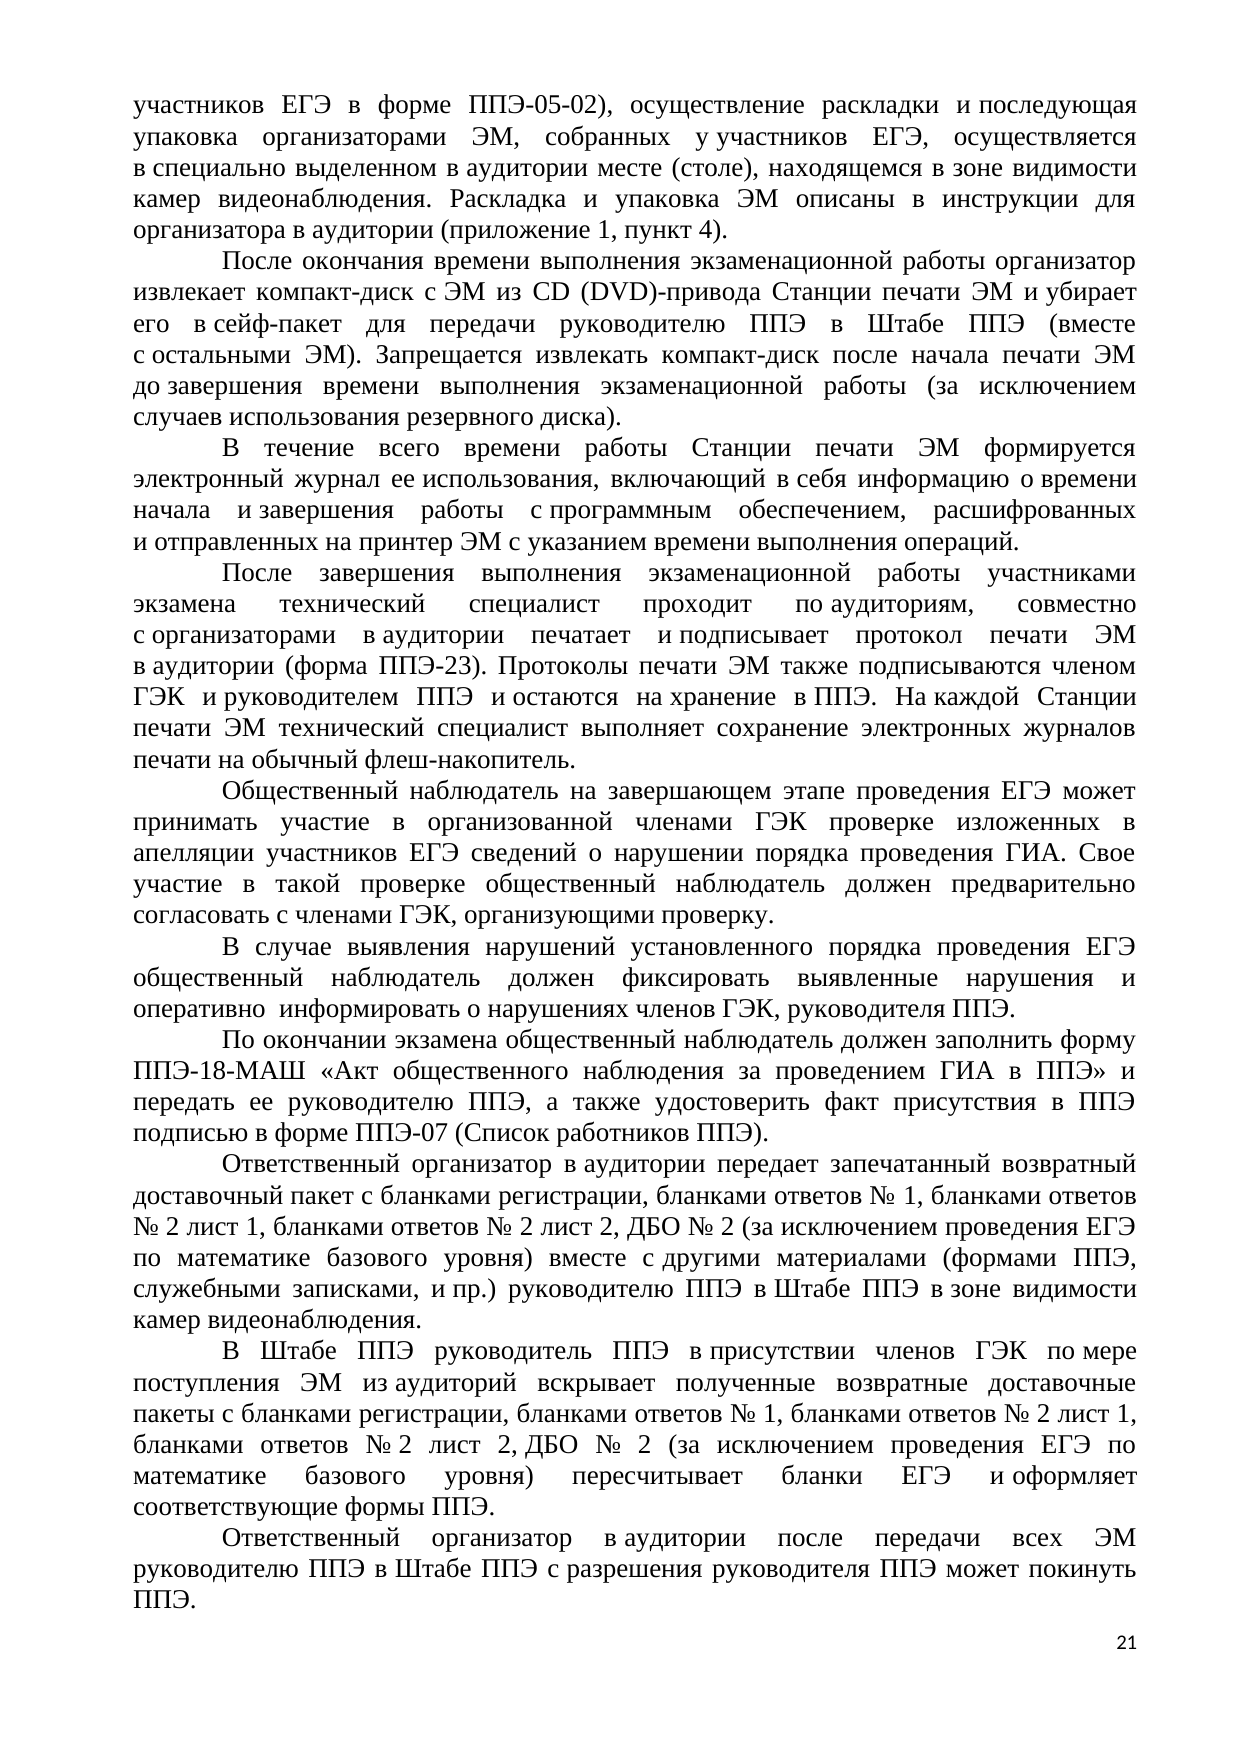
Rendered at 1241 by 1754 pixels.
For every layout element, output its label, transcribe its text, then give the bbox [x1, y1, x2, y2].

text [133, 89, 1137, 244]
text В течение всего времени работы Станции печати ЭМ формируется электронный журнал ее использования, включающий в себя информацию о времени начала и завершения работы с программным обеспечением, расшифрованных и отправленных на принтер ЭМ с указанием времени выполнения операций. [133, 431, 1137, 556]
text Ответственный организатор в аудитории передает запечатанный возвратный доставочный пакет с бланками регистрации, бланками ответов № 1, бланками ответов № 2 лист 1, бланками ответов № 2 лист 2, ДБО № 2 (за исключением проведения ЕГЭ по математике базового уровня) вместе с другими материалами (формами ППЭ, служебными записками, и пр.) руководителю ППЭ в Штабе ППЭ в зоне видимости камер видеонаблюдения. [133, 1148, 1137, 1334]
text Общественный наблюдатель на завершающем этапе проведения ЕГЭ может принимать участие в организованной членами ГЭК проверке изложенных в апелляции участников ЕГЭ сведений о нарушении порядка проведения ГИА. Свое участие в такой проверке общественный наблюдатель должен предварительно согласовать с членами ГЭК, организующими проверку. [133, 774, 1137, 929]
text В Штабе ППЭ руководитель ППЭ в присутствии членов ГЭК по мере поступления ЭМ из аудиторий вскрывает полученные возвратные доставочные пакеты с бланками регистрации, бланками ответов № 1, бланками ответов № 2 лист 1, бланками ответов № 2 лист 2, ДБО № 2 (за исключением проведения ЕГЭ по математике базового уровня) пересчитывает бланки ЕГЭ и оформляет соответствующие формы ППЭ. [133, 1334, 1137, 1521]
text После окончания времени выполнения экзаменационной работы организатор извлекает компакт-диск с ЭМ из CD (DVD)-привода Станции печати ЭМ и убирает его в сейф-пакет для передачи руководителю ППЭ в Штабе ППЭ (вместе с остальными ЭМ). Запрещается извлекать компакт-диск после начала печати ЭМ до завершения времени выполнения экзаменационной работы (за исключением случаев использования резервного диска). [133, 244, 1137, 431]
text Ответственный организатор в аудитории после передачи всех ЭМ руководителю ППЭ в Штабе ППЭ с разрешения руководителя ППЭ может покинуть ППЭ. [133, 1521, 1137, 1615]
text В случае выявления нарушений установленного порядка проведения ЕГЭ общественный наблюдатель должен фиксировать выявленные нарушения и оперативно информировать о нарушениях членов ГЭК, руководителя ППЭ. [133, 929, 1137, 1023]
text По окончании экзамена общественный наблюдатель должен заполнить форму ППЭ-18-МАШ «Акт общественного наблюдения за проведением ГИА в ППЭ» и передать ее руководителю ППЭ, а также удостоверить факт присутствия в ППЭ подписью в форме ППЭ-07 (Список работников ППЭ). [133, 1023, 1137, 1148]
text После завершения выполнения экзаменационной работы участниками экзамена технический специалист проходит по аудиториям, совместно с организаторами в аудитории печатает и подписывает протокол печати ЭМ в аудитории (форма ППЭ-23). Протоколы печати ЭМ также подписываются членом ГЭК и руководителем ППЭ и остаются на хранение в ППЭ. На каждой Станции печати ЭМ технический специалист выполняет сохранение электронных журналов печати на обычный флеш-накопитель. [133, 556, 1137, 774]
